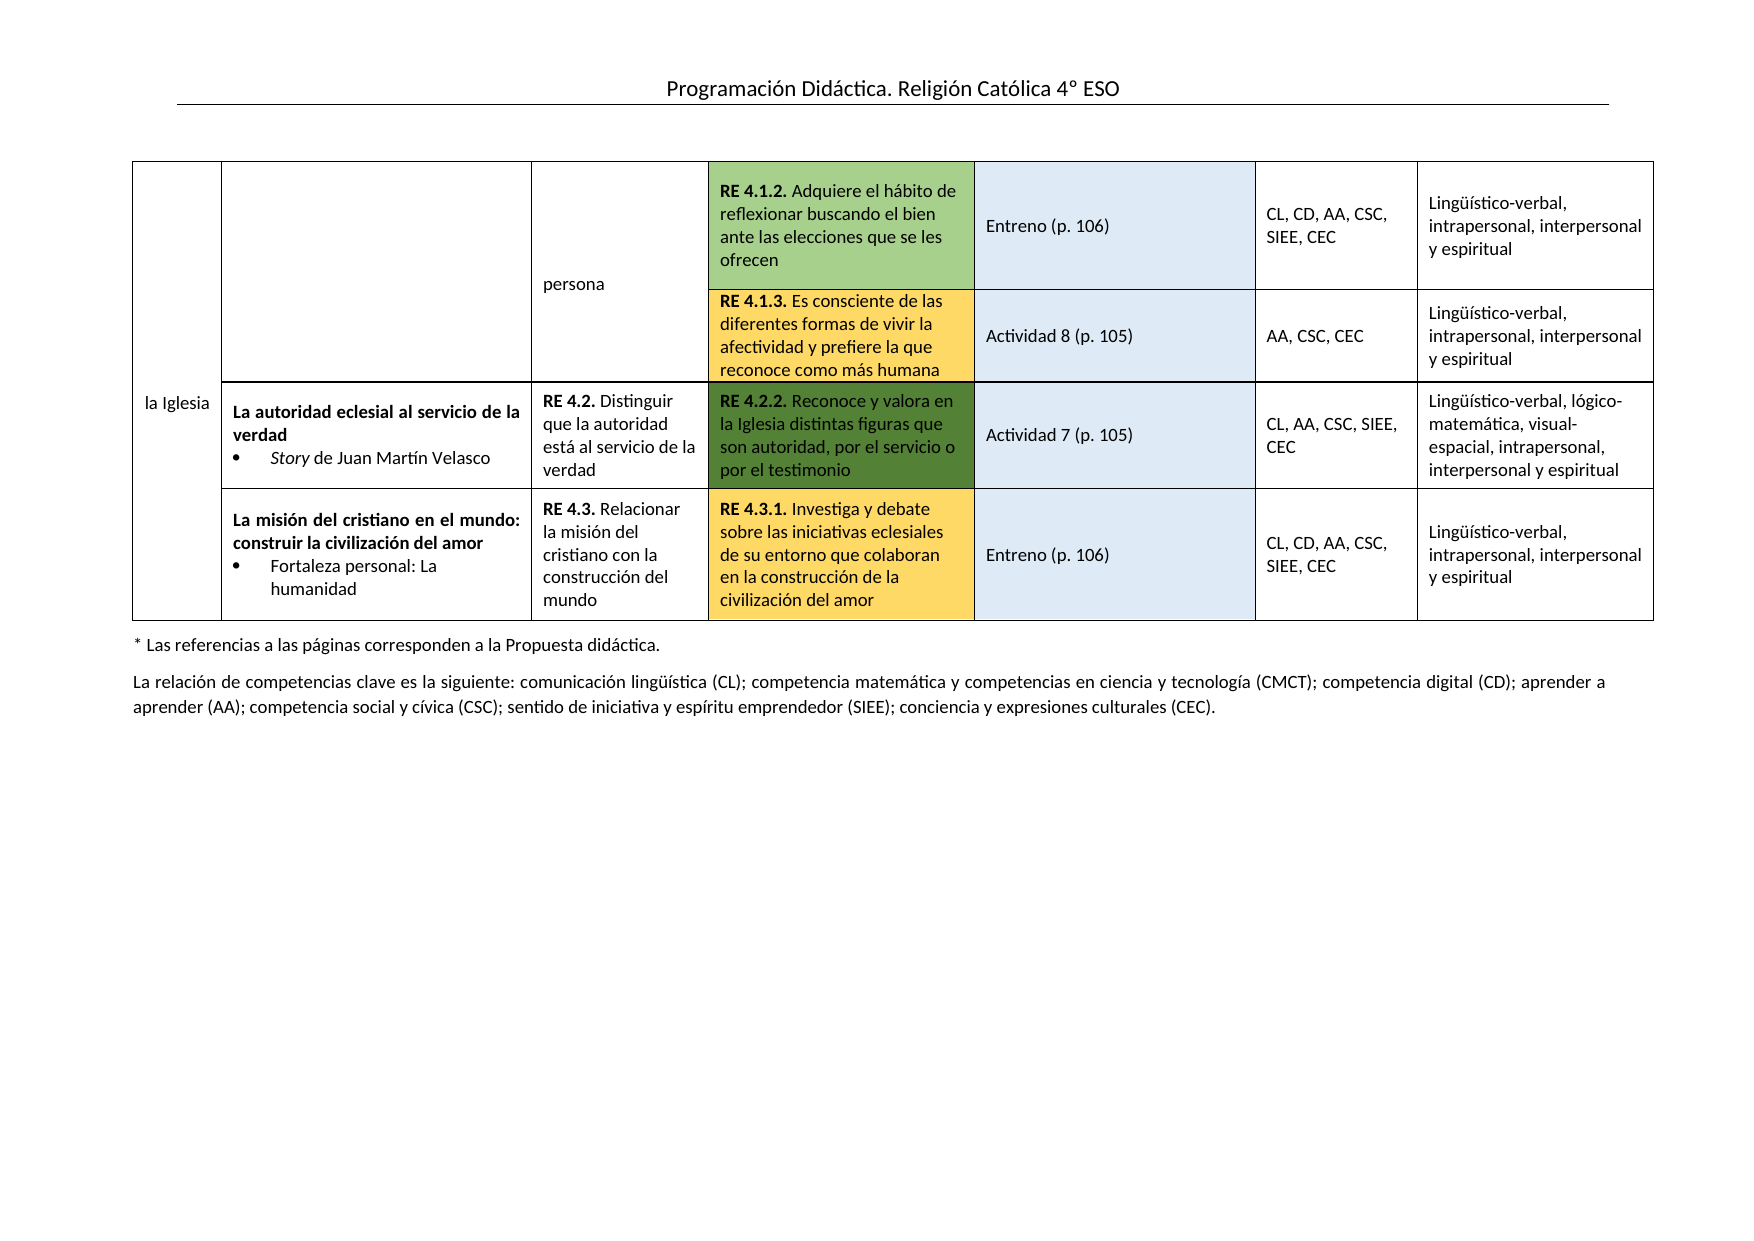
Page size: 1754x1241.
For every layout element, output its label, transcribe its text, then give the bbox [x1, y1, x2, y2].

table_cell Actividad 8 (p. 105) [975, 290, 1255, 381]
table_cell RE 4.1.2. Adquiere el hábito de reflexionar buscando el bien ante las elecciones que se les ofrecen [709, 162, 974, 289]
text * Las referencias a las páginas corresponden a la Propuesta didáctica. [133, 633, 1609, 656]
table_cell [1418, 162, 1653, 289]
table_cell Actividad 7 (p. 105) [975, 383, 1255, 488]
table_cell CL, AA, CSC, SIEE, CEC [1256, 383, 1417, 488]
table_cell Lingüístico-verbal, intrapersonal, interpersonal y espiritual [1418, 489, 1653, 619]
table_cell La misión del cristiano en el mundo: construir la civilización del amor Fortaleza personal: La humanidad [222, 489, 531, 619]
table_cell RE 4.3. Relacionar la misión del cristiano con la construcción del mundo [532, 489, 708, 619]
table_cell Entreno (p. 106) [975, 489, 1255, 619]
table_cell La autoridad eclesial al servicio de la verdad Story de Juan Martín Velasco [222, 383, 531, 488]
table_cell Lingüístico-verbal, lógico-matemática, visual-espacial, intrapersonal, interpersonal y espiritual [1418, 383, 1653, 488]
table_cell RE 4.3.1. Investiga y debate sobre las iniciativas eclesiales de su entorno que colaboran en la construcción de la civilización del amor [709, 489, 974, 619]
table_cell AA, CSC, CEC [1256, 290, 1417, 381]
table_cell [1256, 162, 1417, 289]
table_cell Lingüístico-verbal, intrapersonal, interpersonal y espiritual [1418, 290, 1653, 381]
table_cell RE 4.2.2. Reconoce y valora en la Iglesia distintas figuras que son autoridad, por el servicio o por el testimonio [709, 383, 974, 488]
table_cell RE 4.2. Distinguir que la autoridad está al servicio de la verdad [532, 383, 708, 488]
table_cell Entreno (p. 106) [975, 162, 1255, 289]
table_cell RE 4.1.3. Es consciente de las diferentes formas de vivir la afectividad y prefiere la que reconoce como más humana [709, 290, 974, 381]
table_cell CL, CD, AA, CSC, SIEE, CEC [1256, 489, 1417, 619]
text La relación de competencias clave es la siguiente: comunicación lingüística (CL); competencia matemática y competencias en ciencia y tecnología (CMCT); competencia digital (CD); aprender a aprender (AA); competencia social y cívica (CSC); sentido de iniciativa y espíritu emprendedor (SIEE); conciencia y expresiones culturales (CEC). [133, 670, 1609, 718]
